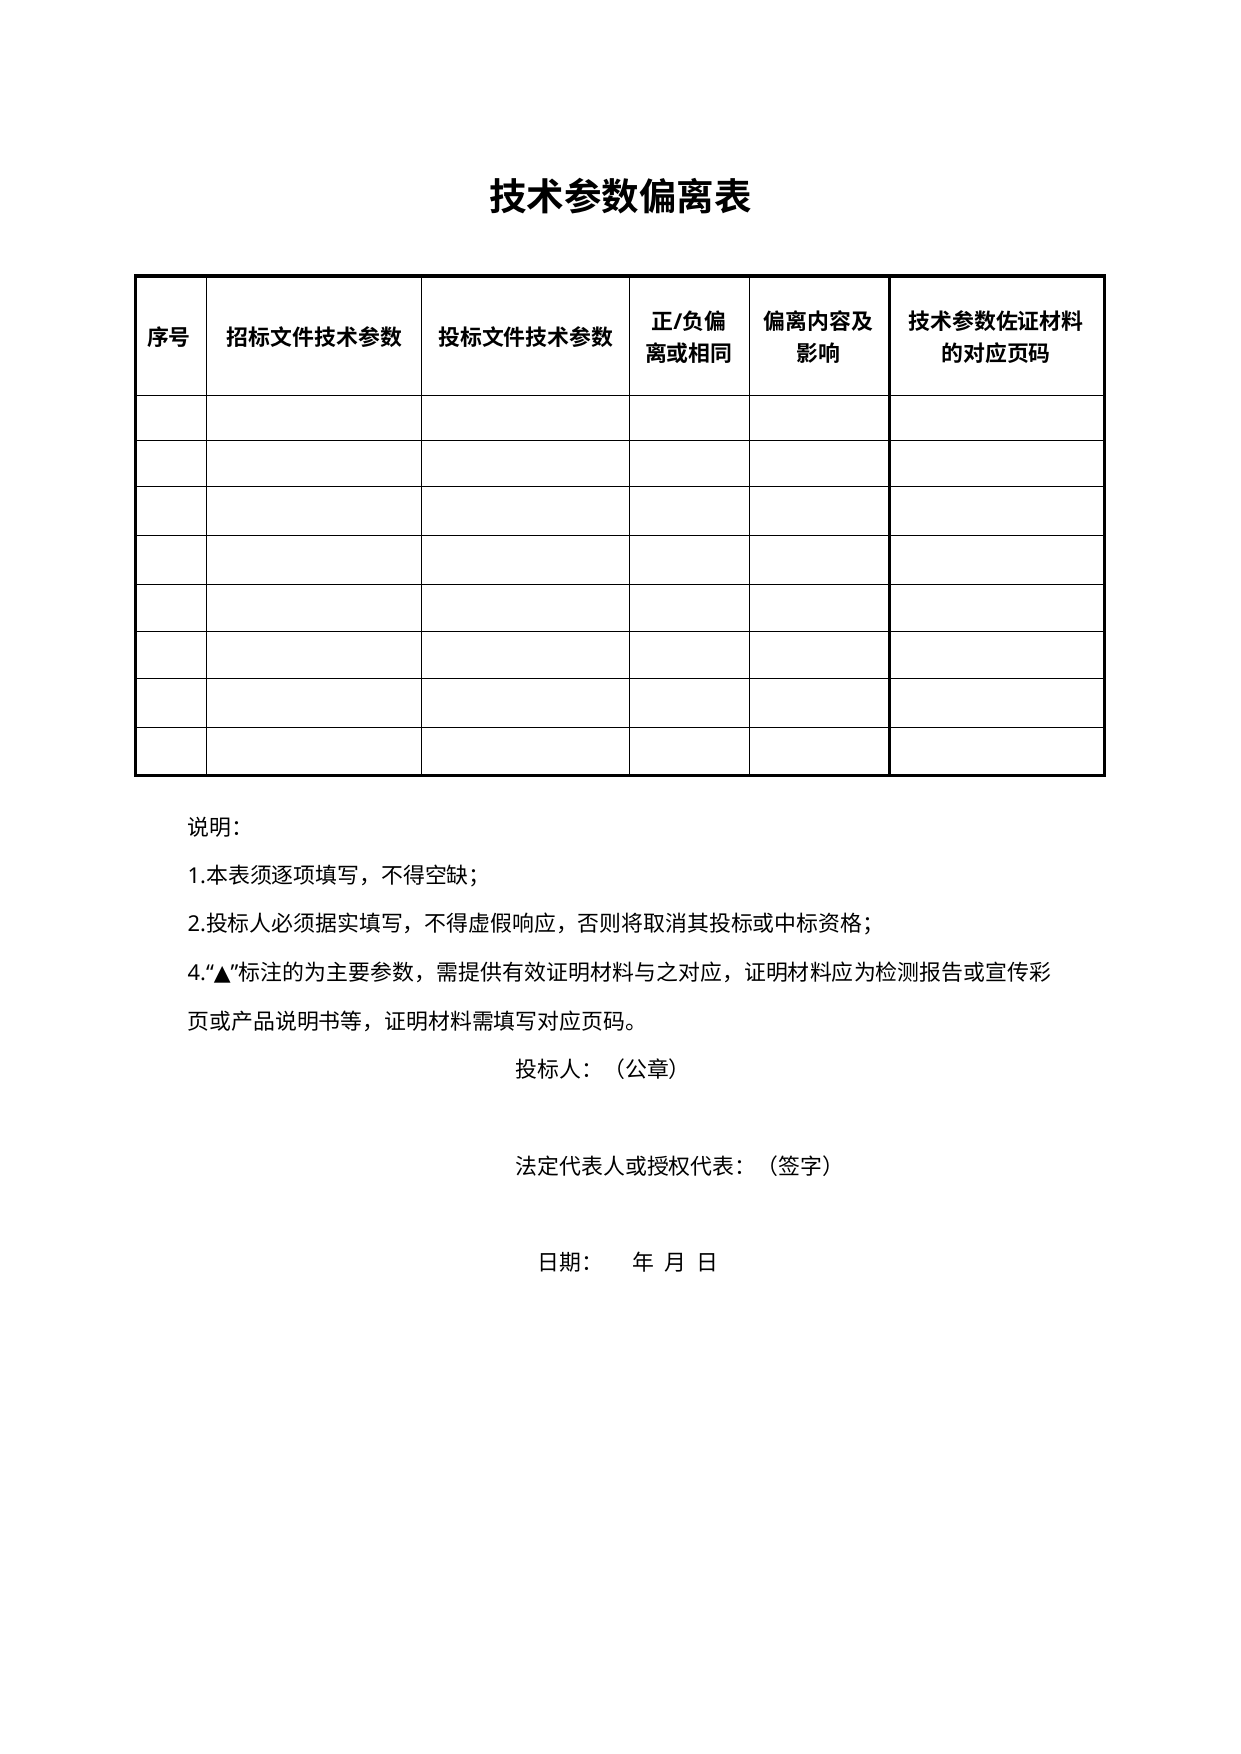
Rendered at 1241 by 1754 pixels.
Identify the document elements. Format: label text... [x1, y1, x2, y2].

table_cell [750, 396, 888, 440]
table_cell [207, 632, 421, 678]
table_cell [630, 679, 749, 727]
table_cell [891, 441, 1103, 486]
table_cell [891, 487, 1103, 535]
table_cell [207, 487, 421, 535]
table_cell [891, 728, 1103, 774]
table_cell [630, 728, 749, 774]
table_cell [891, 585, 1103, 631]
table_cell [630, 585, 749, 631]
table_cell [207, 679, 421, 727]
table_cell [422, 728, 629, 774]
table_cell [891, 396, 1103, 440]
table_header 偏离内容及影响 [750, 278, 888, 394]
table_cell [891, 679, 1103, 727]
table_cell [207, 441, 421, 486]
table_header 序号 [137, 278, 206, 394]
table_cell [891, 536, 1103, 584]
table_cell [422, 679, 629, 727]
text 4.“▲”标注的为主要参数，需提供有效证明材料与之对应，证明材料应为检测报告或宣传彩页或产品说明书等，证明材料需填写对应页码。 [187, 954, 1053, 1036]
text 1.本表须逐项填写，不得空缺； [187, 858, 1053, 890]
table_cell [137, 679, 206, 727]
table_cell [750, 728, 888, 774]
table_cell [750, 585, 888, 631]
table_cell [630, 487, 749, 535]
table_header 招标文件技术参数 [207, 278, 421, 394]
table_header 技术参数佐证材料的对应页码 [891, 278, 1103, 394]
table_cell [137, 728, 206, 774]
table_cell [207, 396, 421, 440]
table_cell [422, 396, 629, 440]
table_cell [137, 585, 206, 631]
table_cell [207, 728, 421, 774]
table_cell [750, 632, 888, 678]
table_cell [207, 585, 421, 631]
table_cell [422, 632, 629, 678]
text 说明： [187, 809, 1053, 842]
table_cell [750, 487, 888, 535]
text 投标人：（公章） [187, 1052, 1053, 1084]
table_cell [422, 487, 629, 535]
text 日期： 年 月 日 [187, 1245, 1053, 1277]
table_cell [207, 536, 421, 584]
text 法定代表人或授权代表：（签字） [187, 1148, 1053, 1181]
table_cell [750, 679, 888, 727]
table_cell [137, 396, 206, 440]
table_cell [137, 632, 206, 678]
table_cell [422, 536, 629, 584]
table_cell [137, 487, 206, 535]
table_header 正/负偏离或相同 [630, 278, 749, 394]
table_cell [630, 536, 749, 584]
table_cell [422, 585, 629, 631]
table_cell [422, 441, 629, 486]
table_cell [750, 441, 888, 486]
table_header 投标文件技术参数 [422, 278, 629, 394]
table_cell [750, 536, 888, 584]
table_cell [137, 536, 206, 584]
text 技术参数偏离表 [187, 162, 1053, 227]
table_cell [630, 396, 749, 440]
text 2.投标人必须据实填写，不得虚假响应，否则将取消其投标或中标资格； [187, 906, 1053, 939]
table_cell [137, 441, 206, 486]
table_cell [630, 632, 749, 678]
table_cell [891, 632, 1103, 678]
table_cell [630, 441, 749, 486]
